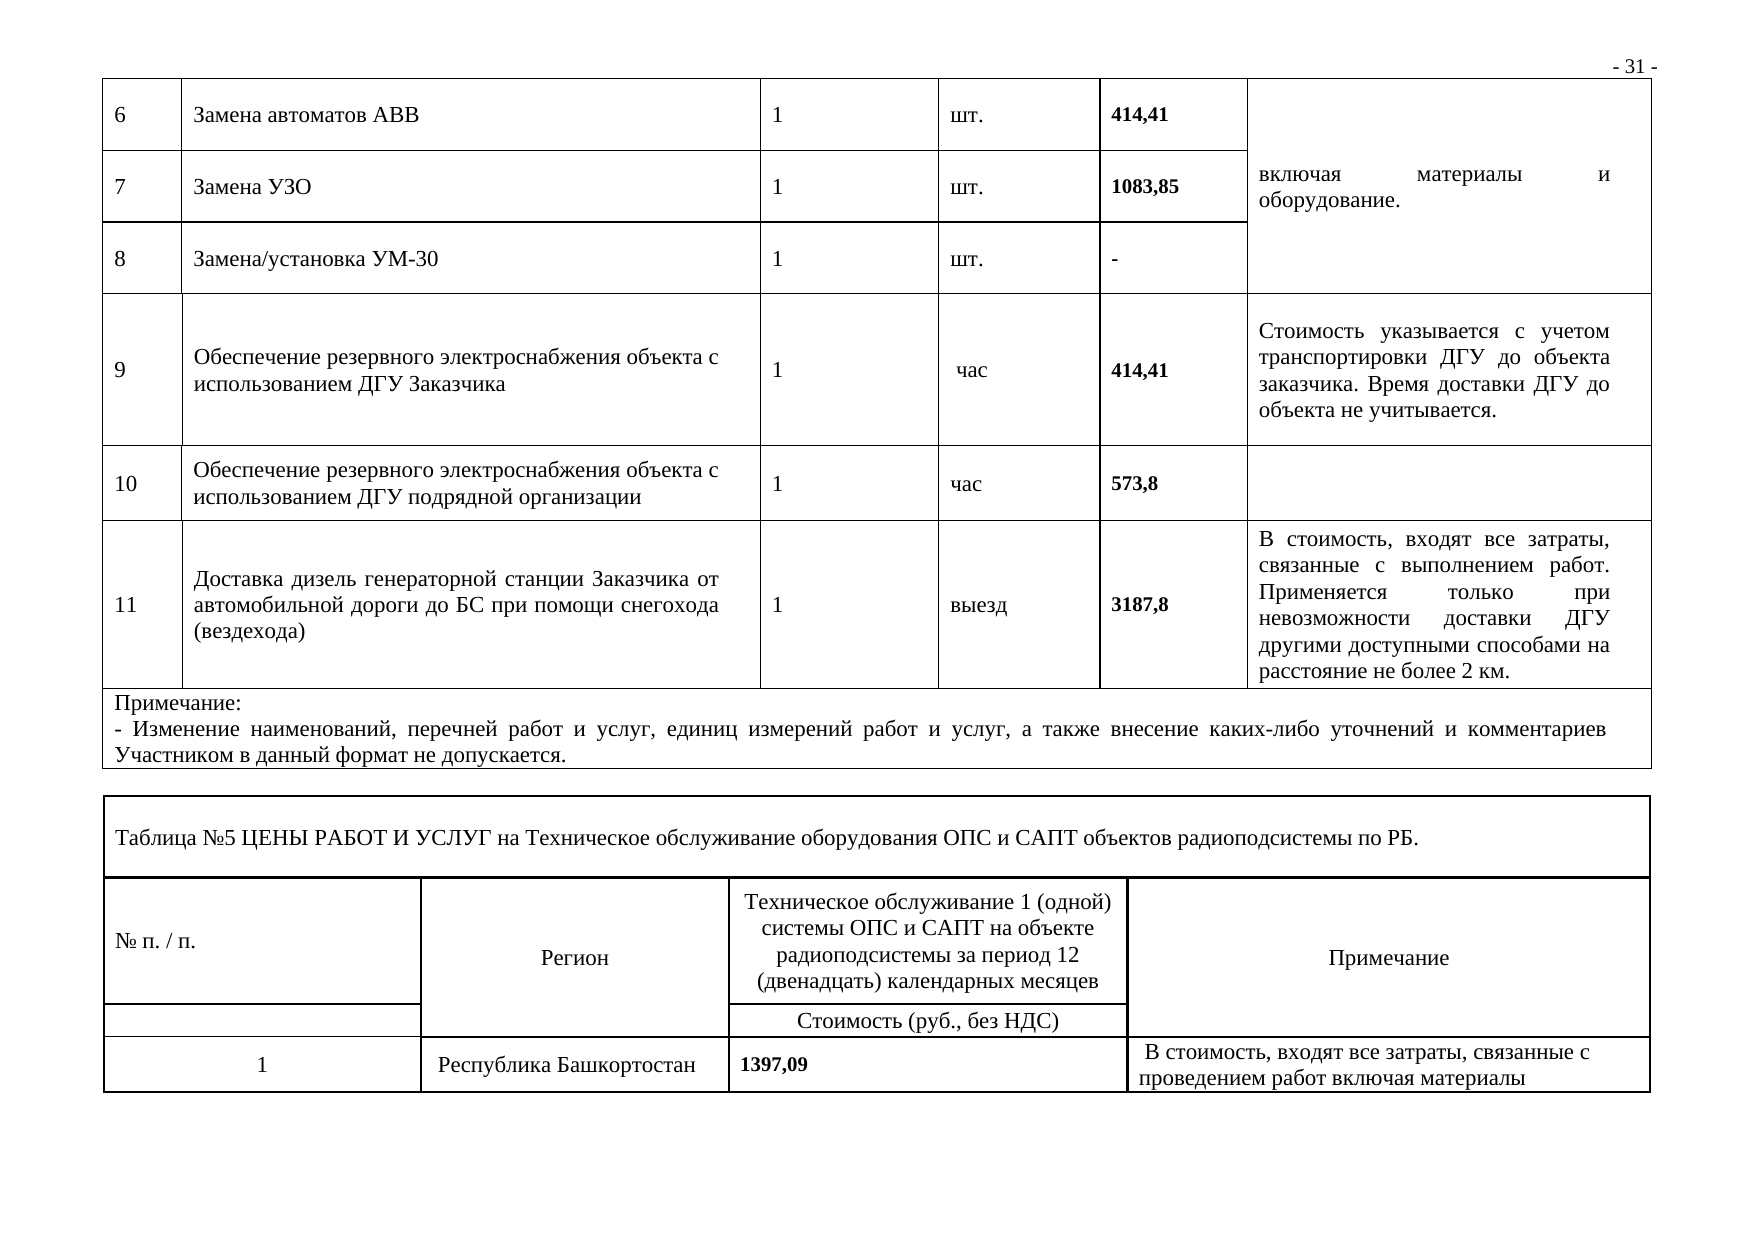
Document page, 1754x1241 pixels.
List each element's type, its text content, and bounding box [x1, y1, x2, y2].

table_cell Стоимость (руб., без НДС) [730, 1005, 1126, 1036]
table_cell Техническое обслуживание 1 (одной) системы ОПС и САПТ на объекте радиоподсистемы за период 12 (двенадцать) календарных месяцев [730, 879, 1126, 1003]
table_cell 414,41 [1101, 79, 1247, 149]
table_cell 1 [761, 446, 938, 520]
table_cell 11 [103, 521, 182, 688]
table_header Таблица №5 ЦЕНЫ РАБОТ И УСЛУГ на Техническое обслуживание оборудования ОПС и САПТ объектов радиоподсистемы по РБ. [105, 797, 1649, 876]
table_cell 8 [103, 223, 181, 293]
table_cell Республика Башкортостан [422, 1038, 728, 1091]
table_cell выезд [939, 521, 1099, 688]
table_cell [1248, 446, 1651, 520]
table_cell 1 [105, 1037, 420, 1091]
table_cell 10 [103, 446, 181, 520]
table_cell Замена автоматов АВВ [182, 79, 760, 149]
table_cell Замена УЗО [182, 151, 760, 221]
table_cell 1083,85 [1101, 151, 1247, 221]
table_cell 3187,8 [1101, 521, 1247, 688]
table_cell В стоимость, входят все затраты, связанные с выполнением работ. Применяется только при невозможности доставки ДГУ другими доступными способами на расстояние не более 2 км. [1248, 521, 1651, 688]
table_cell 1 [761, 521, 938, 688]
table_cell Стоимость указывается с учетом транспортировки ДГУ до объекта заказчика. Время доставки ДГУ до объекта не учитывается. [1248, 294, 1651, 445]
table_cell 1 [761, 79, 938, 149]
table_cell шт. [939, 79, 1099, 149]
table_cell Замена/установка УМ-30 [182, 223, 760, 293]
table_cell 6 [103, 79, 181, 149]
table_cell Обеспечение резервного электроснабжения объекта с использованием ДГУ Заказчика [183, 294, 760, 445]
table_cell 9 [103, 294, 182, 445]
table_cell Примечание: - Изменение наименований, перечней работ и услуг, единиц измерений работ и услуг, а также внесение каких-либо уточнений и комментариев Участником в данный формат не допускается. [103, 689, 1651, 768]
table_cell час [939, 294, 1099, 445]
table_cell Регион [422, 879, 728, 1036]
table_cell № п. / п. [105, 879, 420, 1003]
table_cell 1 [761, 294, 938, 445]
table_cell шт. [939, 151, 1099, 221]
table_cell В стоимость, входят все затраты, связанные с проведением работ включая материалы [1129, 1038, 1649, 1091]
table_cell 7 [103, 151, 181, 221]
table_cell Доставка дизель генераторной станции Заказчика от автомобильной дороги до БС при помощи снегохода (вездехода) [183, 521, 760, 688]
table_cell - [1101, 223, 1247, 293]
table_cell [1248, 79, 1651, 293]
table_cell Примечание [1129, 879, 1649, 1036]
table_cell 573,8 [1101, 446, 1247, 520]
table_cell 1 [761, 223, 938, 293]
table_cell Обеспечение резервного электроснабжения объекта с использованием ДГУ подрядной организации [182, 446, 760, 520]
table_cell 414,41 [1101, 294, 1247, 445]
table_cell час [939, 446, 1099, 520]
table_cell 1397,09 [730, 1038, 1126, 1091]
table_cell [105, 1005, 420, 1036]
table_cell шт. [939, 223, 1099, 293]
table_cell 1 [761, 151, 938, 221]
